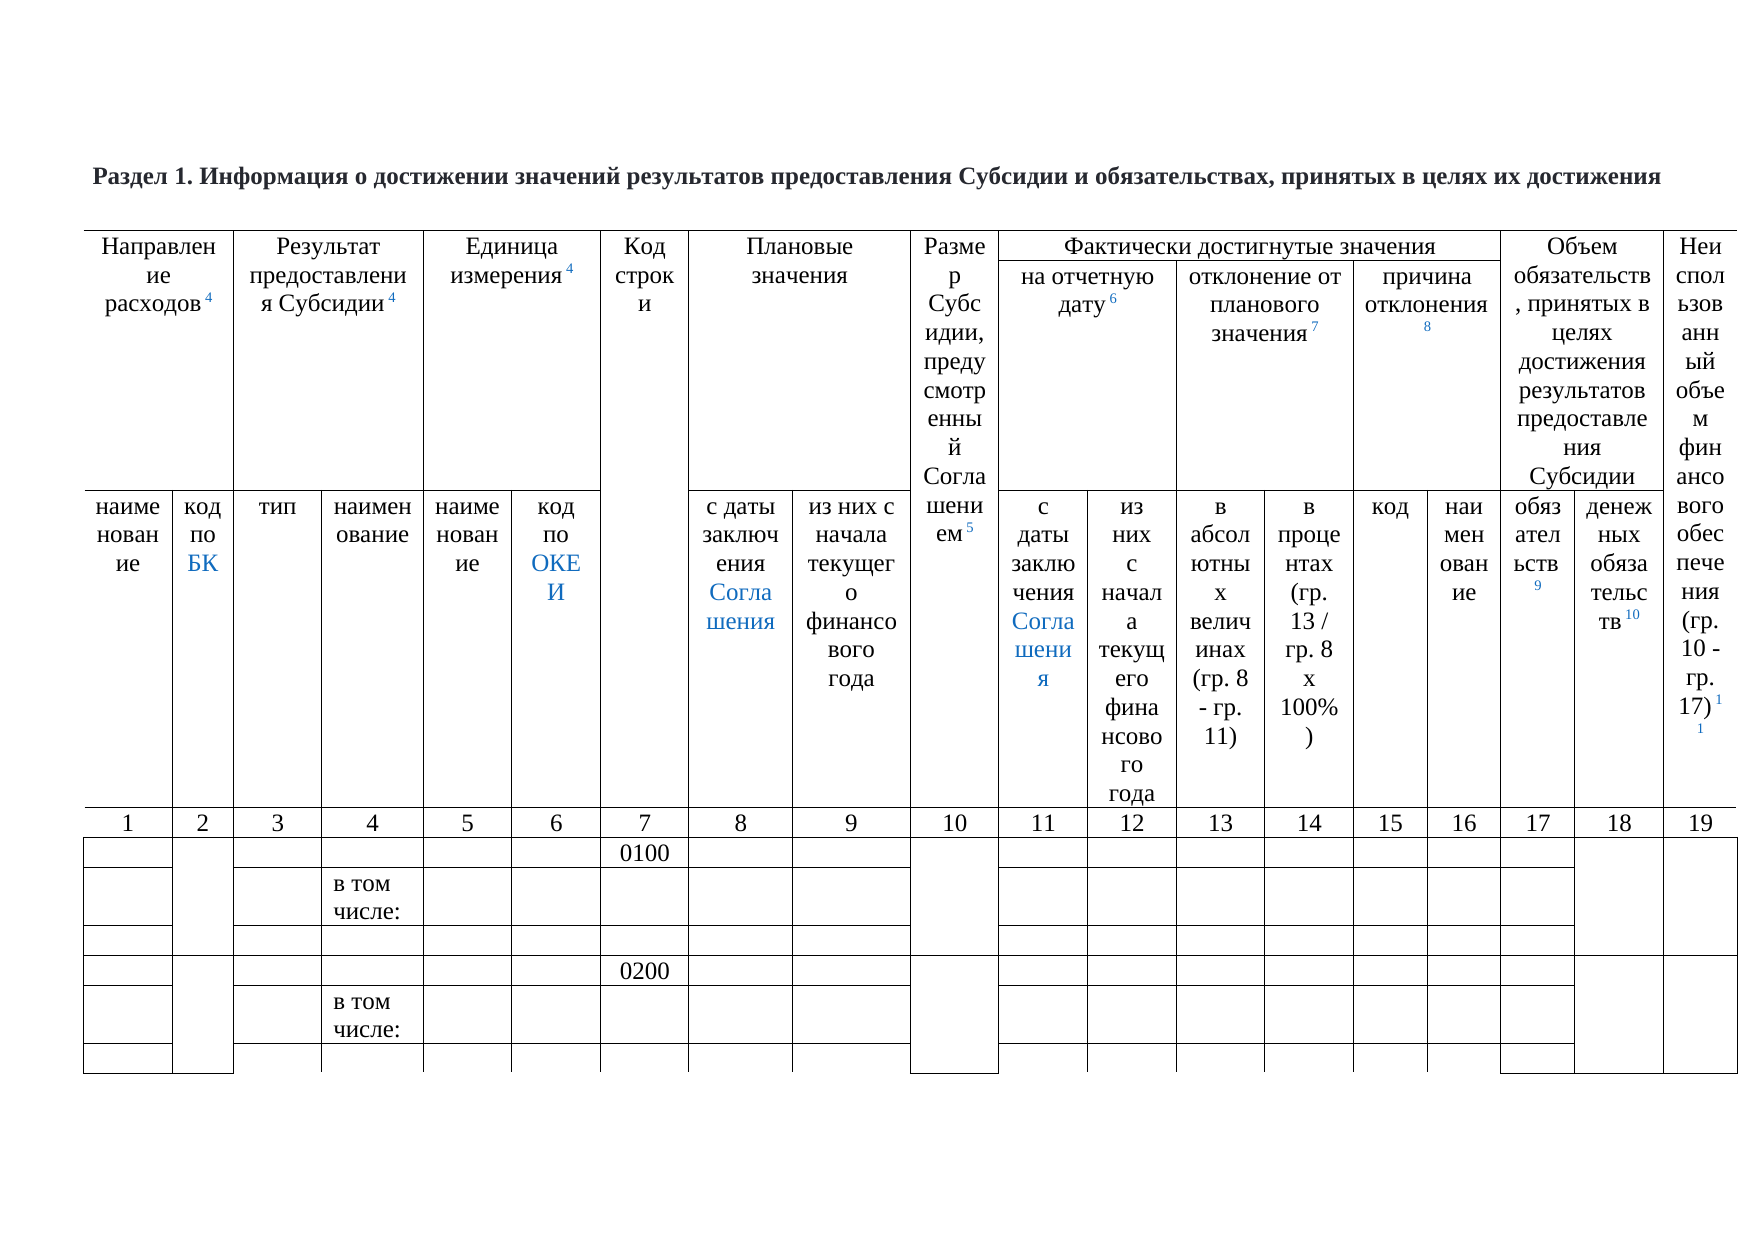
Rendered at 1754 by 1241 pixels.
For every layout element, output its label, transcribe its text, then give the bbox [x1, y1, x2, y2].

table_cell в том числе: [322, 868, 423, 925]
table_cell [689, 1044, 792, 1073]
table_cell [512, 868, 600, 925]
table_cell код [1354, 491, 1427, 807]
table_cell [322, 1044, 423, 1073]
table_cell с даты заключения Соглашения [689, 491, 792, 807]
table_cell [424, 868, 511, 925]
table_cell [512, 1044, 600, 1073]
table_cell в том числе: [322, 986, 423, 1043]
table_cell [999, 986, 1087, 1043]
table_cell [423, 1044, 512, 1073]
table_cell [234, 956, 321, 985]
table_cell 3 [234, 808, 321, 837]
table_cell 6 [512, 808, 600, 837]
table_cell [234, 838, 321, 867]
table_cell 1 [84, 808, 172, 837]
table_cell [173, 838, 233, 955]
table_cell [512, 926, 600, 955]
table_cell 2 [173, 808, 233, 837]
table_header Плановые значения [689, 231, 910, 490]
table_cell [689, 986, 792, 1043]
table_cell [1428, 868, 1500, 925]
table_cell 19 [1664, 807, 1737, 837]
table_cell [1501, 926, 1574, 955]
table_cell [234, 926, 321, 955]
table_cell [1501, 986, 1574, 1043]
table_cell 14 [1265, 808, 1353, 837]
table_cell [1501, 868, 1574, 925]
table_cell [999, 868, 1087, 925]
table_cell [999, 838, 1087, 867]
table_cell 15 [1354, 808, 1427, 837]
table_cell [1427, 1044, 1500, 1073]
table_cell [689, 868, 792, 925]
table_cell [1501, 838, 1574, 867]
table_cell [1354, 868, 1427, 925]
table_cell [1177, 868, 1264, 925]
table_cell [1428, 986, 1500, 1043]
table_cell [1177, 986, 1264, 1043]
table_cell [322, 956, 423, 985]
table_cell 8 [689, 808, 792, 837]
table_cell из них с начала текущего финансового года [1088, 491, 1176, 807]
table_cell [1088, 926, 1176, 955]
table_cell [84, 868, 172, 925]
table_cell 7 [601, 808, 688, 837]
table_cell [424, 926, 511, 955]
table_cell из них с начала текущего финансового года [793, 491, 910, 807]
table_cell [1265, 926, 1353, 955]
table_cell в абсолютных величинах (гр. 8 - гр. 11) [1177, 491, 1264, 807]
table_cell [793, 986, 910, 1043]
table_cell 4 [322, 808, 423, 837]
table_cell [911, 838, 998, 955]
table_cell отклонение от планового значения 7 [1177, 261, 1353, 490]
table_cell код по ОКЕИ [512, 491, 600, 807]
table_cell [1265, 1044, 1353, 1073]
table_cell 12 [1088, 808, 1176, 837]
table_header Объем обязательств, принятых в целях достижения результатов предоставления Субсидии [1501, 231, 1663, 490]
table_header Код строки [601, 231, 688, 807]
table_header Неиспользованный объем финансового обеспечения (гр. 10 - гр. 17) 11 [1664, 231, 1737, 807]
table_cell наименование [84, 491, 172, 807]
table_cell [1501, 1044, 1574, 1073]
table_cell [1088, 868, 1176, 925]
table_cell [793, 956, 910, 985]
table_cell [793, 868, 910, 925]
table_cell 9 [793, 808, 910, 837]
table_cell 13 [1177, 808, 1264, 837]
table_cell [601, 986, 688, 1043]
table_cell [1265, 986, 1353, 1043]
table_cell на отчетную дату 6 [999, 261, 1176, 490]
table_cell [84, 1044, 172, 1073]
table_cell [1265, 956, 1353, 985]
table_cell [793, 926, 910, 955]
table_cell [999, 1044, 1087, 1073]
table_header Единица измерения 4 [424, 231, 600, 490]
table_cell обязательств 9 [1501, 491, 1574, 807]
table_cell [1265, 838, 1353, 867]
table_cell [1501, 956, 1574, 985]
table_cell 18 [1575, 808, 1663, 837]
table_header Результат предоставления Субсидии 4 [234, 231, 423, 490]
table_cell [84, 986, 172, 1043]
text Раздел 1. Информация о достижении значений результатов предоставления Субсидии и обязательствах, принятых в целях их достижения [83, 161, 1671, 190]
table_cell наименование [424, 491, 511, 807]
table_cell [601, 868, 688, 925]
table_cell 16 [1428, 808, 1500, 837]
table_cell [1176, 1044, 1265, 1073]
table_cell наименование [322, 491, 423, 807]
table_cell [1177, 838, 1264, 867]
table_cell [424, 956, 511, 985]
table_cell код по БК [173, 491, 233, 807]
table_cell [792, 1044, 910, 1073]
table_cell [1575, 956, 1663, 1073]
table_cell 0100 [601, 838, 688, 867]
table_cell [911, 956, 998, 1073]
table_cell [512, 956, 600, 985]
table_cell [1354, 956, 1427, 985]
table_cell с даты заключения Соглашения [999, 491, 1087, 807]
table_cell [1088, 1044, 1176, 1073]
table_cell [689, 956, 792, 985]
table_cell наименование [1428, 491, 1500, 807]
table_cell [1354, 838, 1427, 867]
table_header Фактически достигнутые значения [999, 231, 1500, 260]
table_cell [512, 986, 600, 1043]
table_cell тип [234, 491, 321, 807]
table_cell [1664, 956, 1737, 1073]
table_cell [84, 838, 172, 867]
table_cell [999, 956, 1087, 985]
table_cell [601, 926, 688, 955]
table_cell [600, 1044, 689, 1073]
table_cell [1664, 838, 1737, 955]
table_cell [1428, 926, 1500, 955]
table_cell [84, 956, 172, 985]
table_cell [322, 926, 423, 955]
table_cell [1088, 956, 1176, 985]
table_cell [1177, 926, 1264, 955]
table_cell [512, 838, 600, 867]
table_cell [1575, 838, 1663, 955]
table_cell [1428, 838, 1500, 867]
table_cell [1177, 956, 1264, 985]
table_cell в процентах (гр. 13 / гр. 8 х 100%) [1265, 491, 1353, 807]
table_cell [689, 838, 792, 867]
table_header Размер Субсидии, предусмотренный Соглашением 5 [911, 231, 998, 807]
table_cell [322, 838, 423, 867]
table_cell [424, 838, 511, 867]
table_cell [173, 956, 233, 1073]
table_cell [1088, 986, 1176, 1043]
table_cell причина отклонения 8 [1354, 261, 1500, 490]
table_cell 5 [424, 808, 511, 837]
table_cell [1428, 956, 1500, 985]
table_cell [689, 926, 792, 955]
table_cell денежных обязательств 10 [1575, 491, 1663, 807]
table_cell [1354, 926, 1427, 955]
table_cell 10 [911, 808, 998, 837]
table_cell [234, 986, 321, 1043]
table_cell [1354, 986, 1427, 1043]
table_cell [1265, 868, 1353, 925]
table_cell 0200 [601, 956, 688, 985]
table_cell [84, 926, 172, 955]
table_cell [1353, 1044, 1427, 1073]
table_cell [793, 838, 910, 867]
table_cell [234, 868, 321, 925]
table_cell 17 [1501, 808, 1574, 837]
table_cell [999, 926, 1087, 955]
table_header Направление расходов 4 [84, 231, 233, 490]
table_cell [424, 986, 511, 1043]
table_cell 11 [999, 808, 1087, 837]
table_cell [234, 1044, 322, 1073]
table_cell [1088, 838, 1176, 867]
